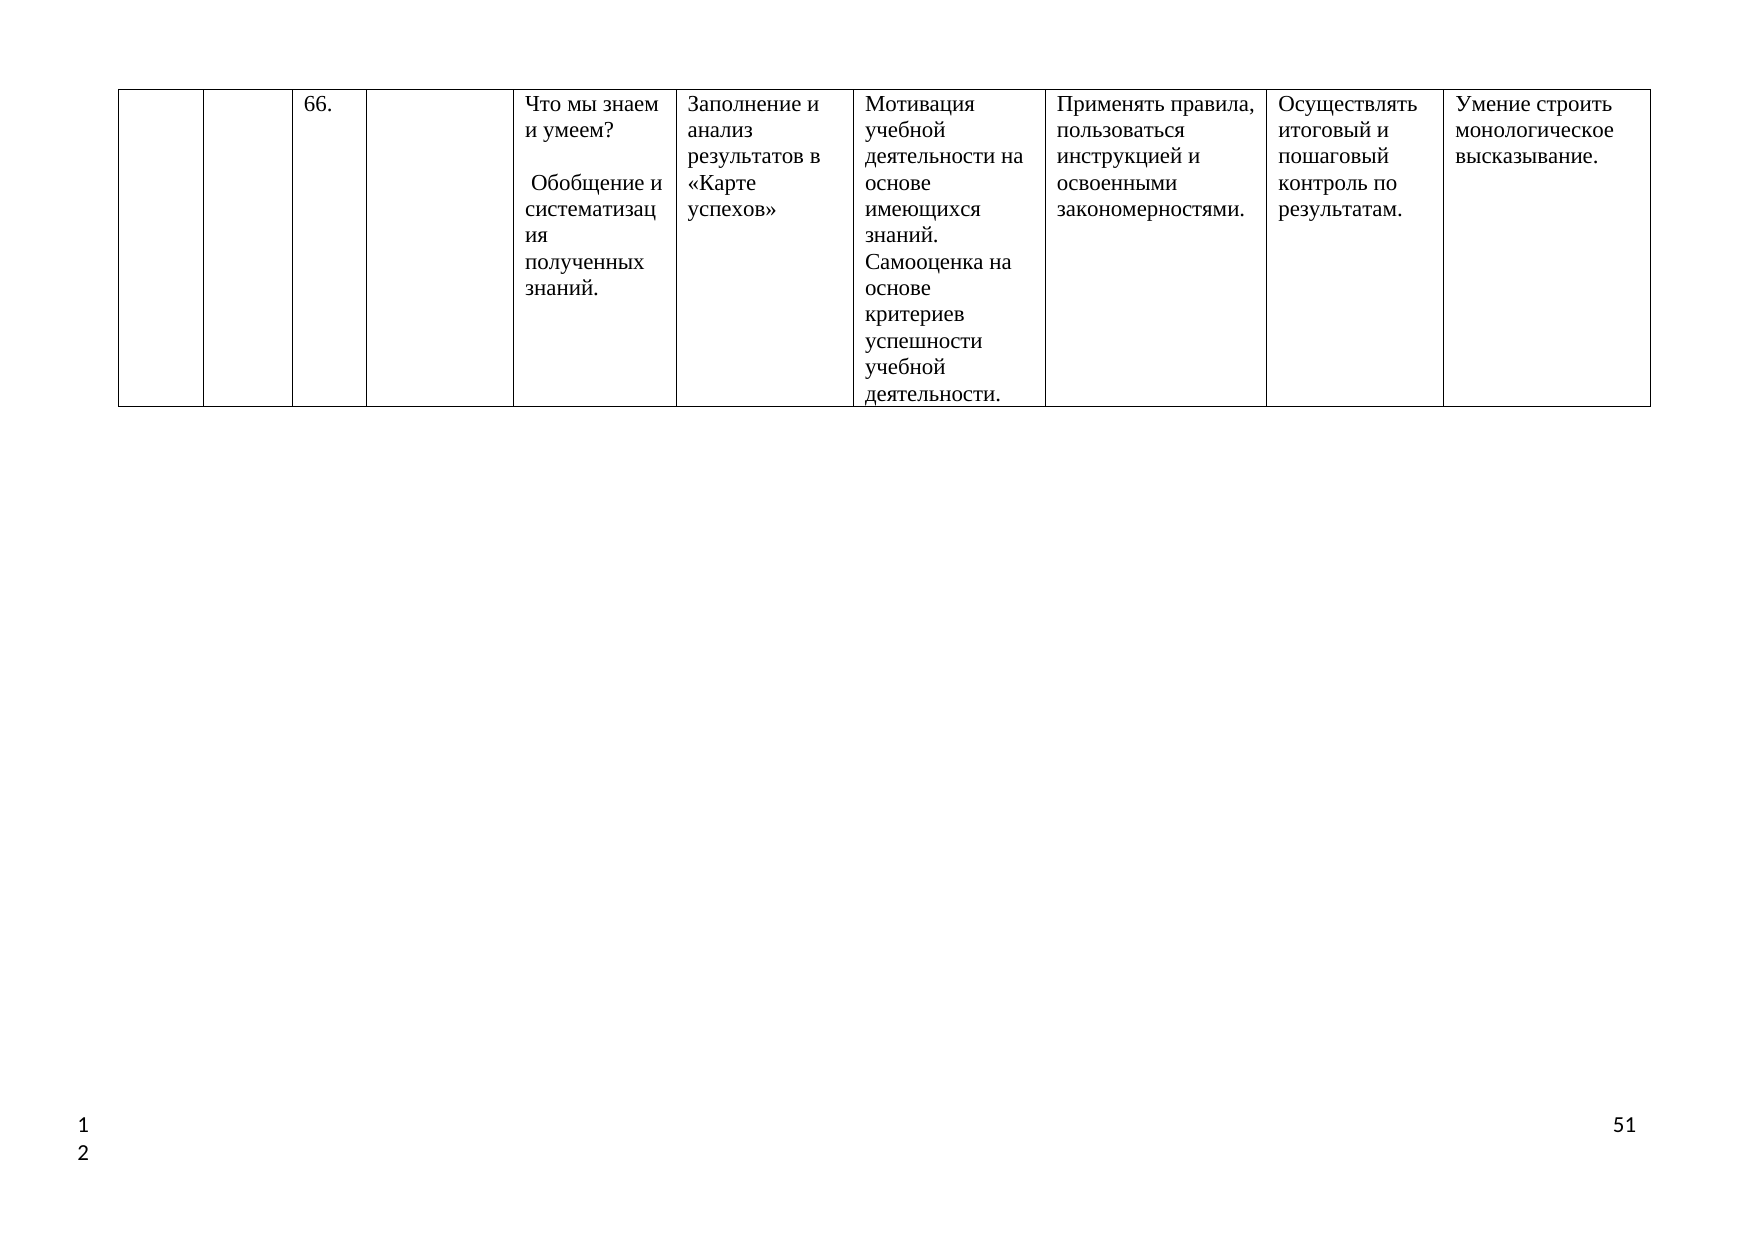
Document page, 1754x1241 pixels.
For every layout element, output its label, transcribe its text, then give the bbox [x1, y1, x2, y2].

table_cell Что мы знаем и умеем? Обобщение и систематизация полученных знаний. [514, 90, 676, 406]
table_cell Осуществлять итоговый и пошаговый контроль по результатам. [1267, 90, 1443, 406]
table_cell Применять правила, пользоваться инструкцией и освоенными закономерностями. [1046, 90, 1266, 406]
table_cell [204, 90, 292, 406]
table_cell Умение строить монологическое высказывание. [1444, 90, 1650, 406]
table_cell [119, 90, 203, 406]
table_cell Мотивация учебной деятельности на основе имеющихся знаний. Самооценка на основе критериев успешности учебной деятельности. [854, 90, 1045, 406]
table_cell Заполнение и анализ результатов в «Карте успехов» [677, 90, 853, 406]
table_cell 66. [293, 90, 366, 406]
